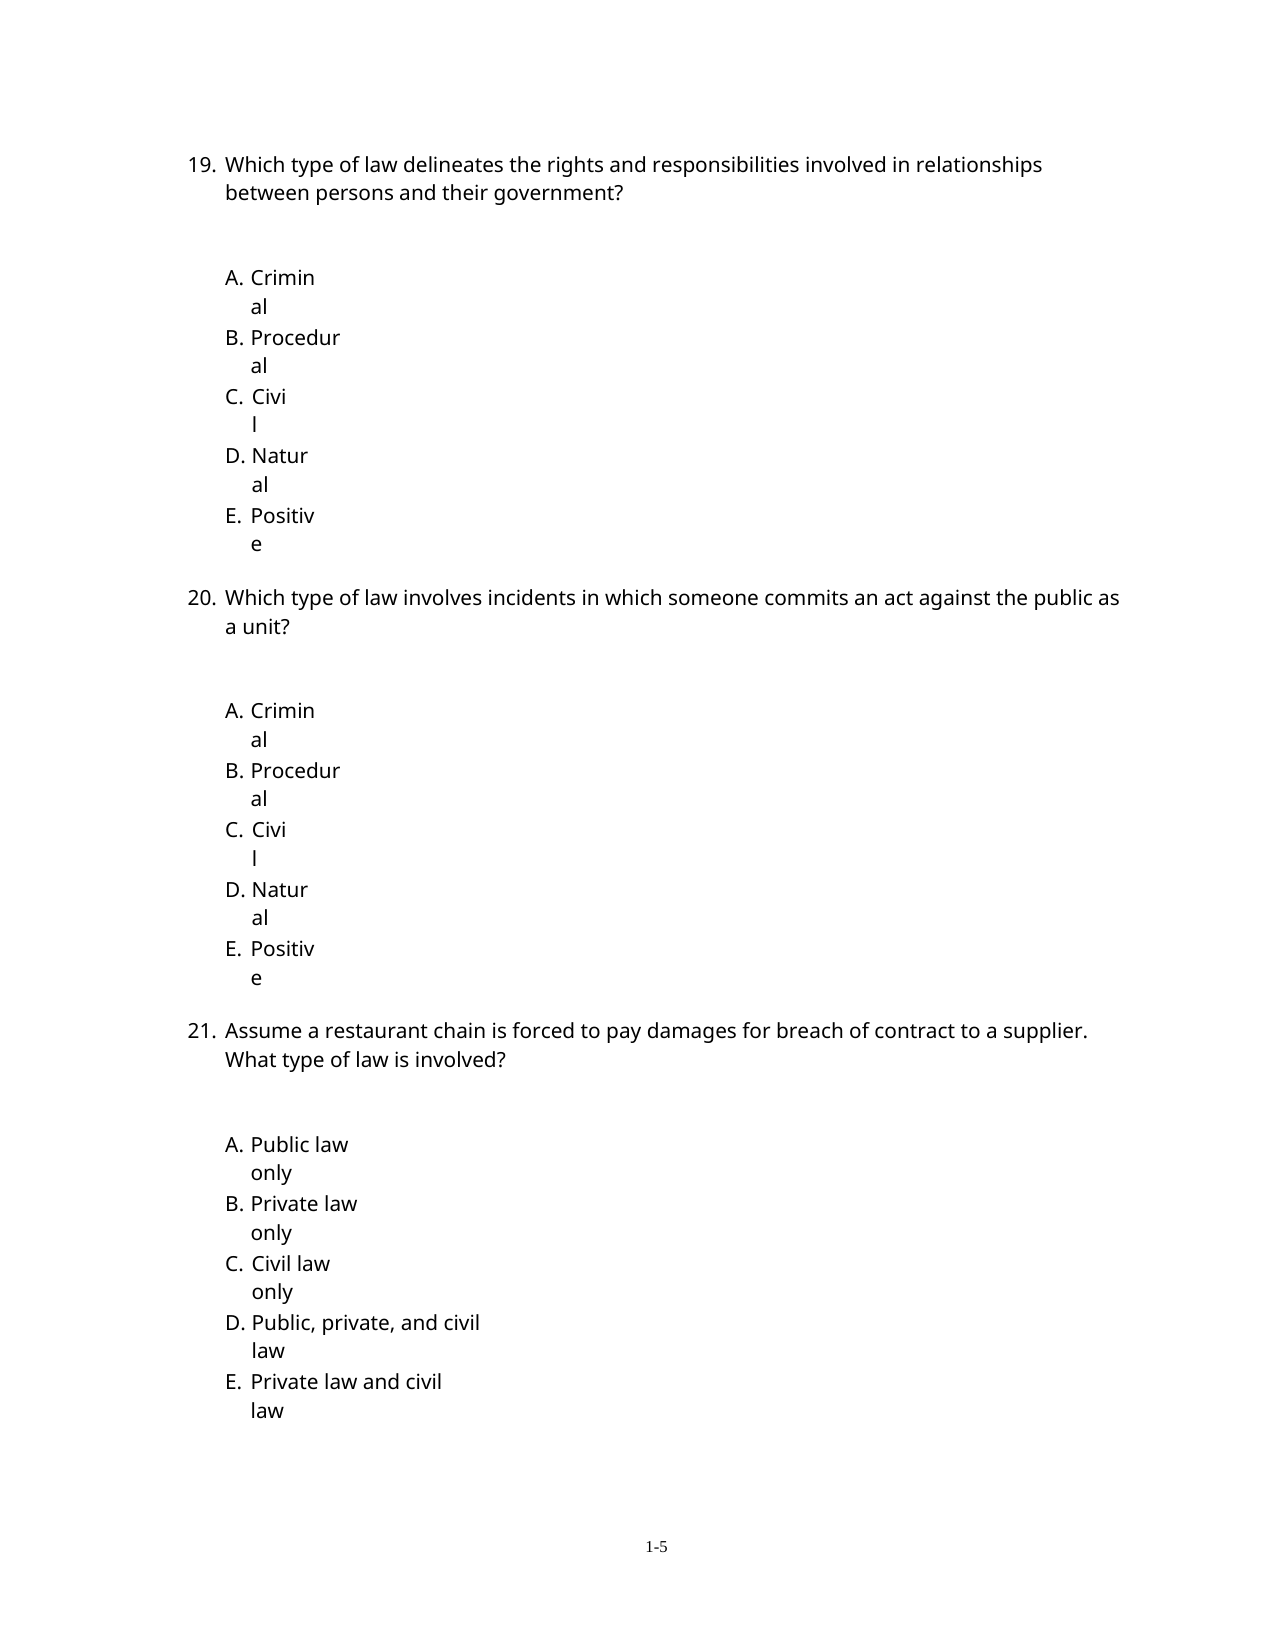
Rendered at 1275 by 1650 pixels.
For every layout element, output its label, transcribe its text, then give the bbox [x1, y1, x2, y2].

table_header Which type of law delineates the rights and responsibilities involved in relationships between persons and their government? [225, 150, 1125, 558]
table_header 19. [188, 150, 225, 558]
table_header 20. [188, 583, 225, 991]
table_header 21. [188, 1017, 225, 1424]
table_header Which type of law involves incidents in which someone commits an act against the public as a unit? [225, 583, 1125, 991]
table_header Assume a restaurant chain is forced to pay damages for breach of contract to a supplier. What type of law is involved? [225, 1017, 1125, 1424]
